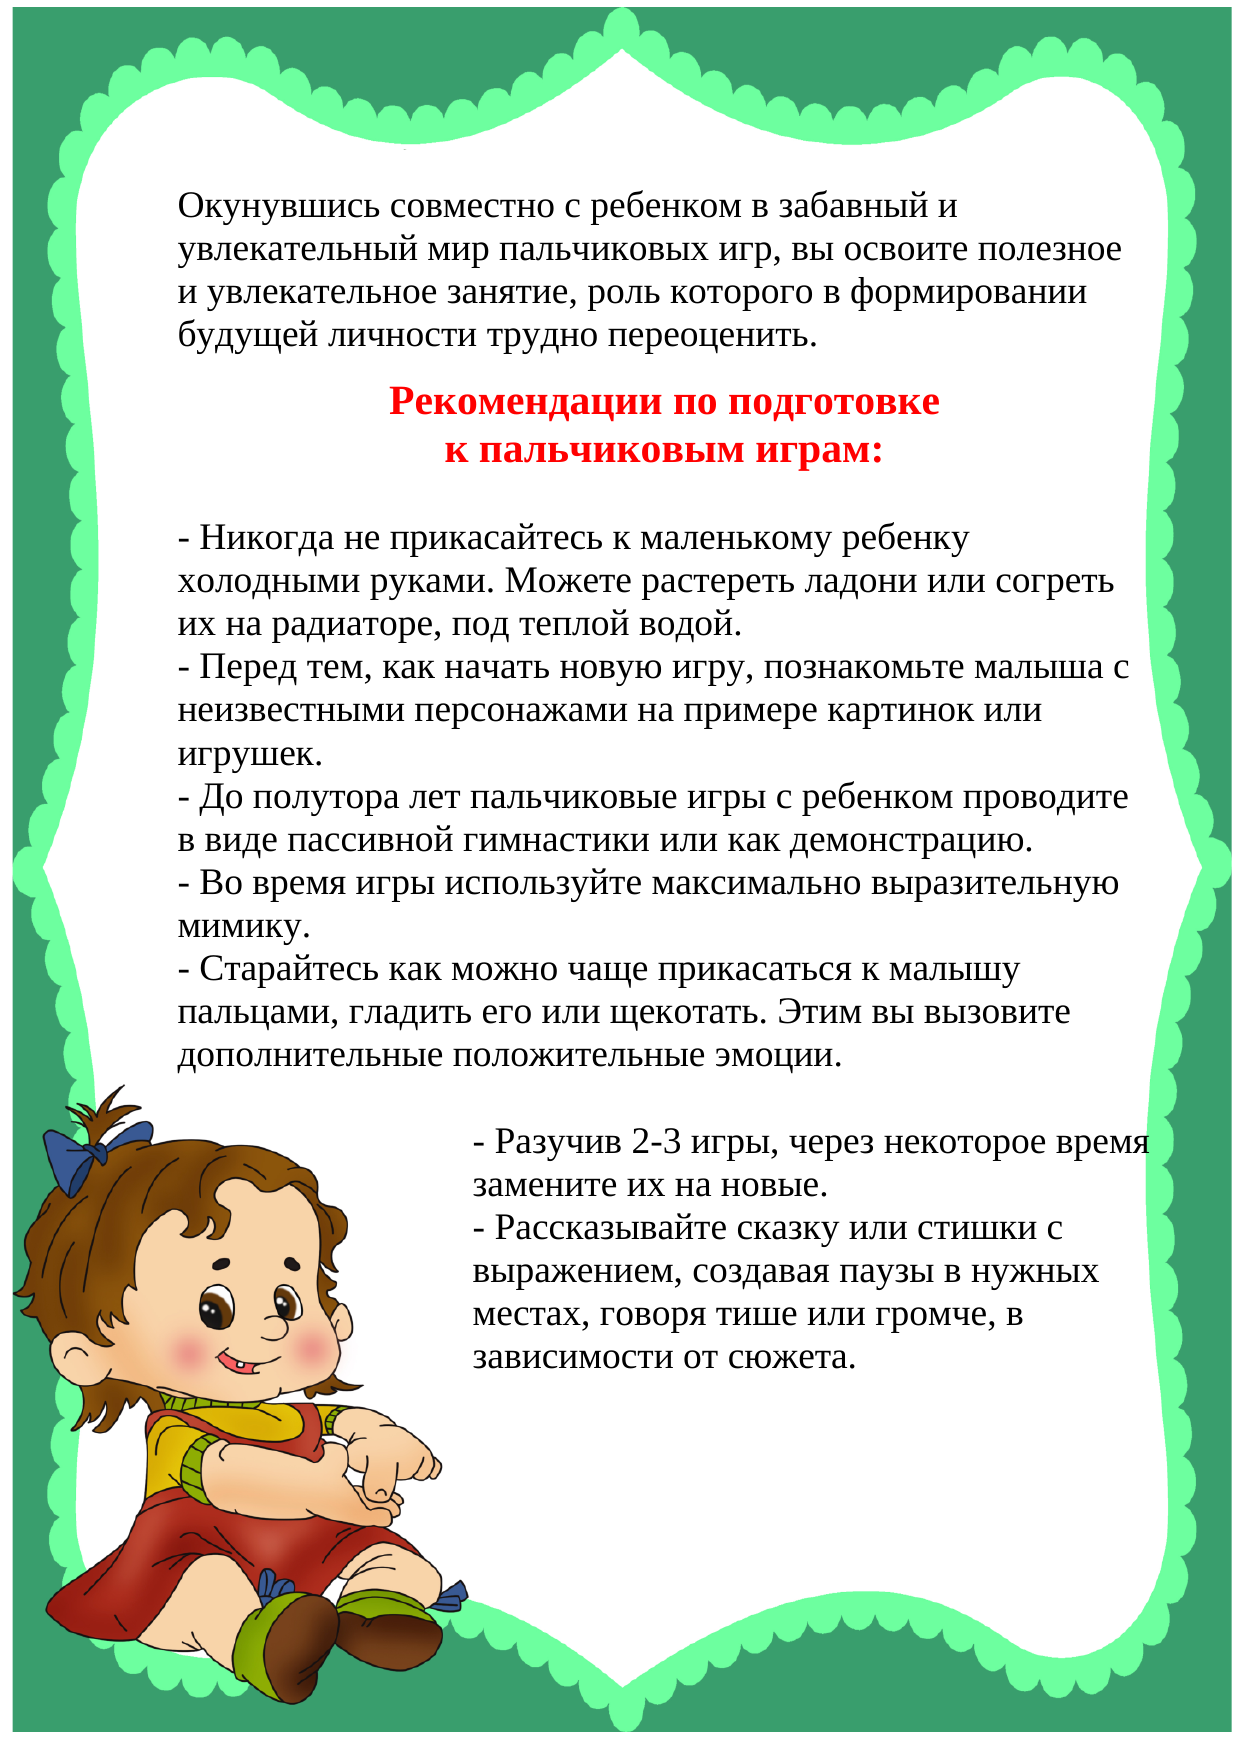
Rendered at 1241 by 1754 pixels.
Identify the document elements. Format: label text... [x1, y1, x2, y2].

text - Рассказывайте сказку или стишки с выражением, создавая паузы в нужных местах, говоря тише или громче, в зависимости от сюжета. [472, 1204, 1152, 1377]
text к пальчиковым играм: [177, 423, 1152, 471]
picture [12, 7, 1232, 1732]
text Рекомендации по подготовке [177, 375, 1152, 423]
text - Старайтесь как можно чаще прикасаться к малышу пальцами, гладить его или щекотать. Этим вы вызовите дополнительные положительные эмоции. [177, 946, 1152, 1075]
text - Разучив 2-3 игры, через некоторое время замените их на новые. [472, 1118, 1152, 1204]
text - Во время игры используйте максимально выразительную мимику. [177, 859, 1152, 946]
text - Перед тем, как начать новую игру, познакомьте малыша с неизвестными персонажами на примере картинок или игрушек. [177, 644, 1152, 773]
text Окунувшись совместно с ребенком в забавный и увлекательный мир пальчиковых игр, вы освоите полезное и увлекательное занятие, роль которого в формировании будущей личности трудно переоценить. [177, 182, 1152, 354]
text - Никогда не прикасайтесь к маленькому ребенку холодными руками. Можете растереть ладони или согреть их на радиаторе, под теплой водой. [177, 514, 1152, 644]
text - До полутора лет пальчиковые игры с ребенком проводите в виде пассивной гимнастики или как демонстрацию. [177, 773, 1152, 859]
